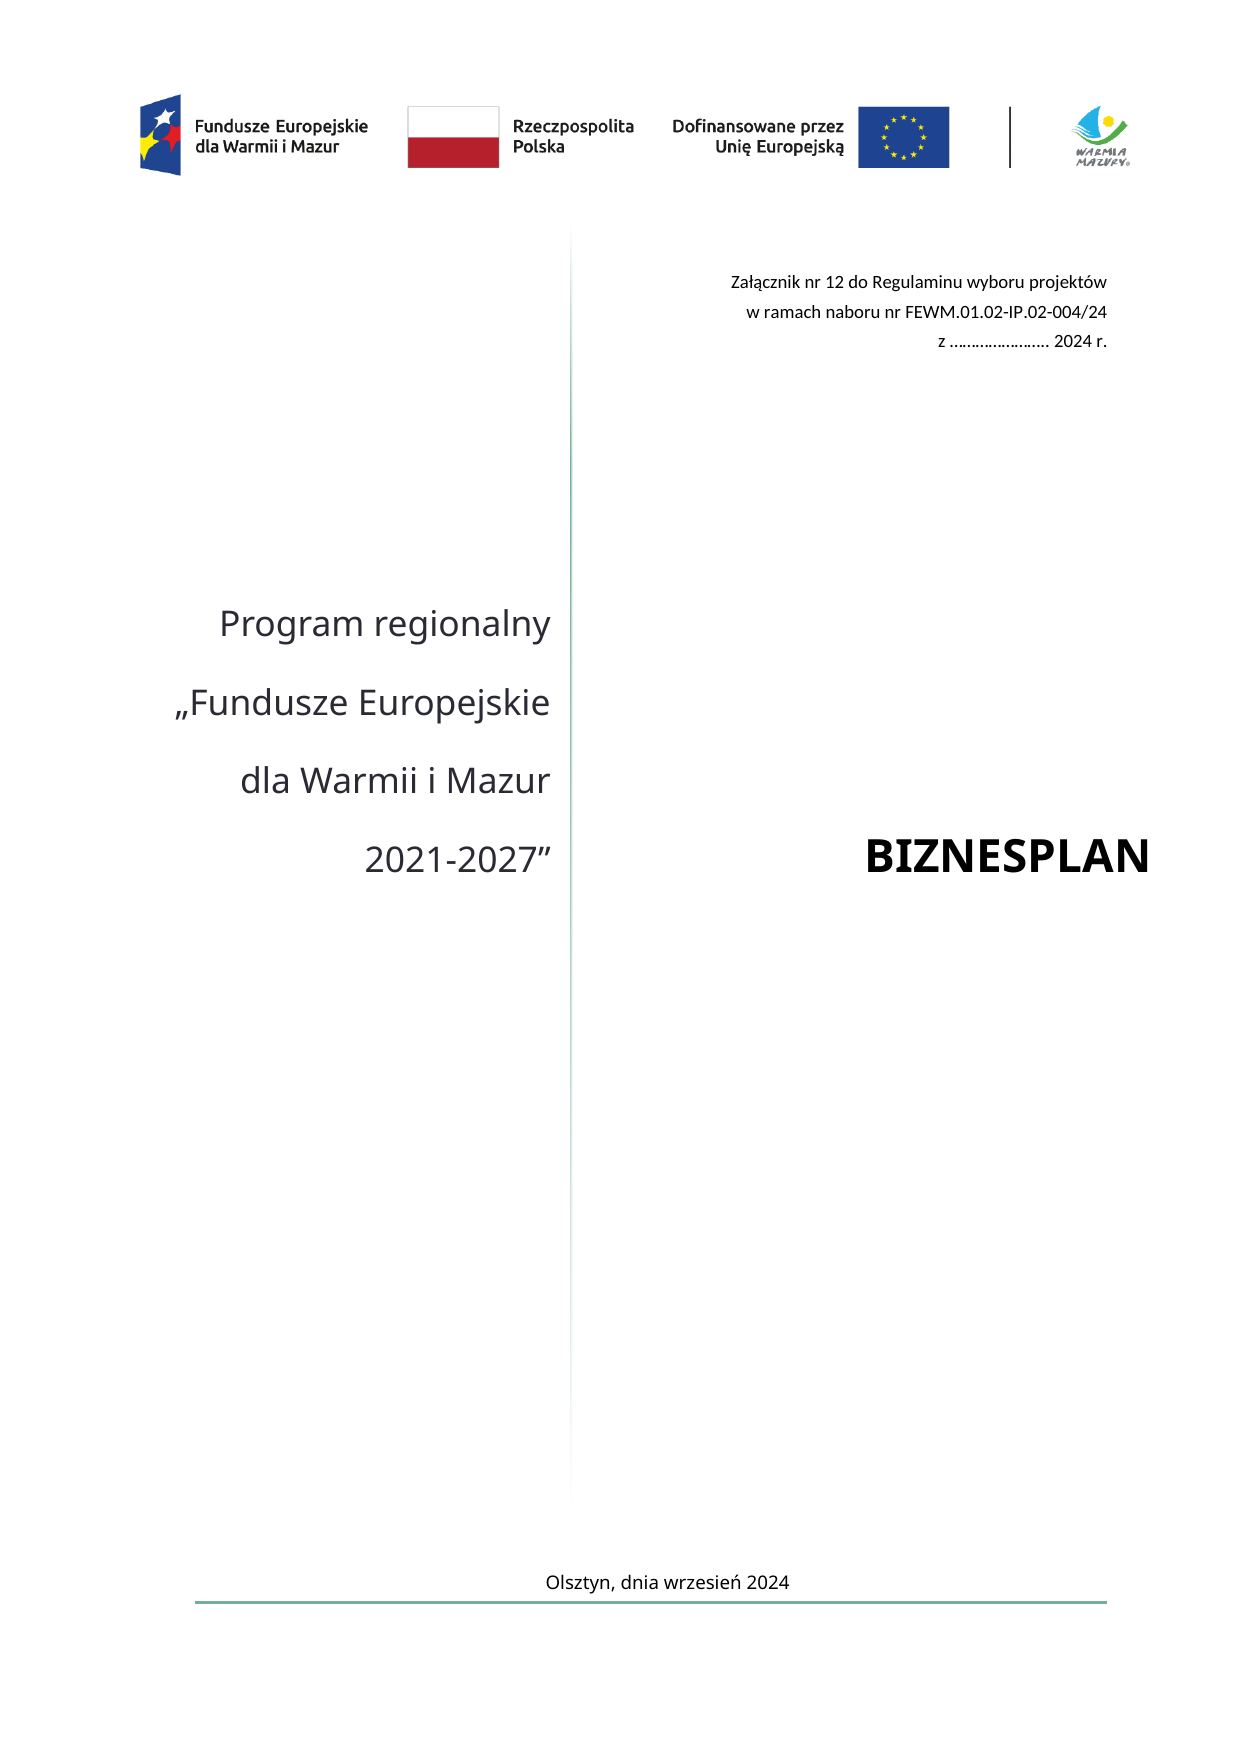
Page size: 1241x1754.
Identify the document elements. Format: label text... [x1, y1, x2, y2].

text Załącznik nr 12 do Regulaminu wyboru projektów [195, 242, 1107, 293]
picture [131, 86, 1138, 180]
text w ramach naboru nr FEWM.01.02-IP.02-004/24 [195, 300, 1107, 323]
text z ………………….. 2024 r. [195, 329, 1107, 352]
